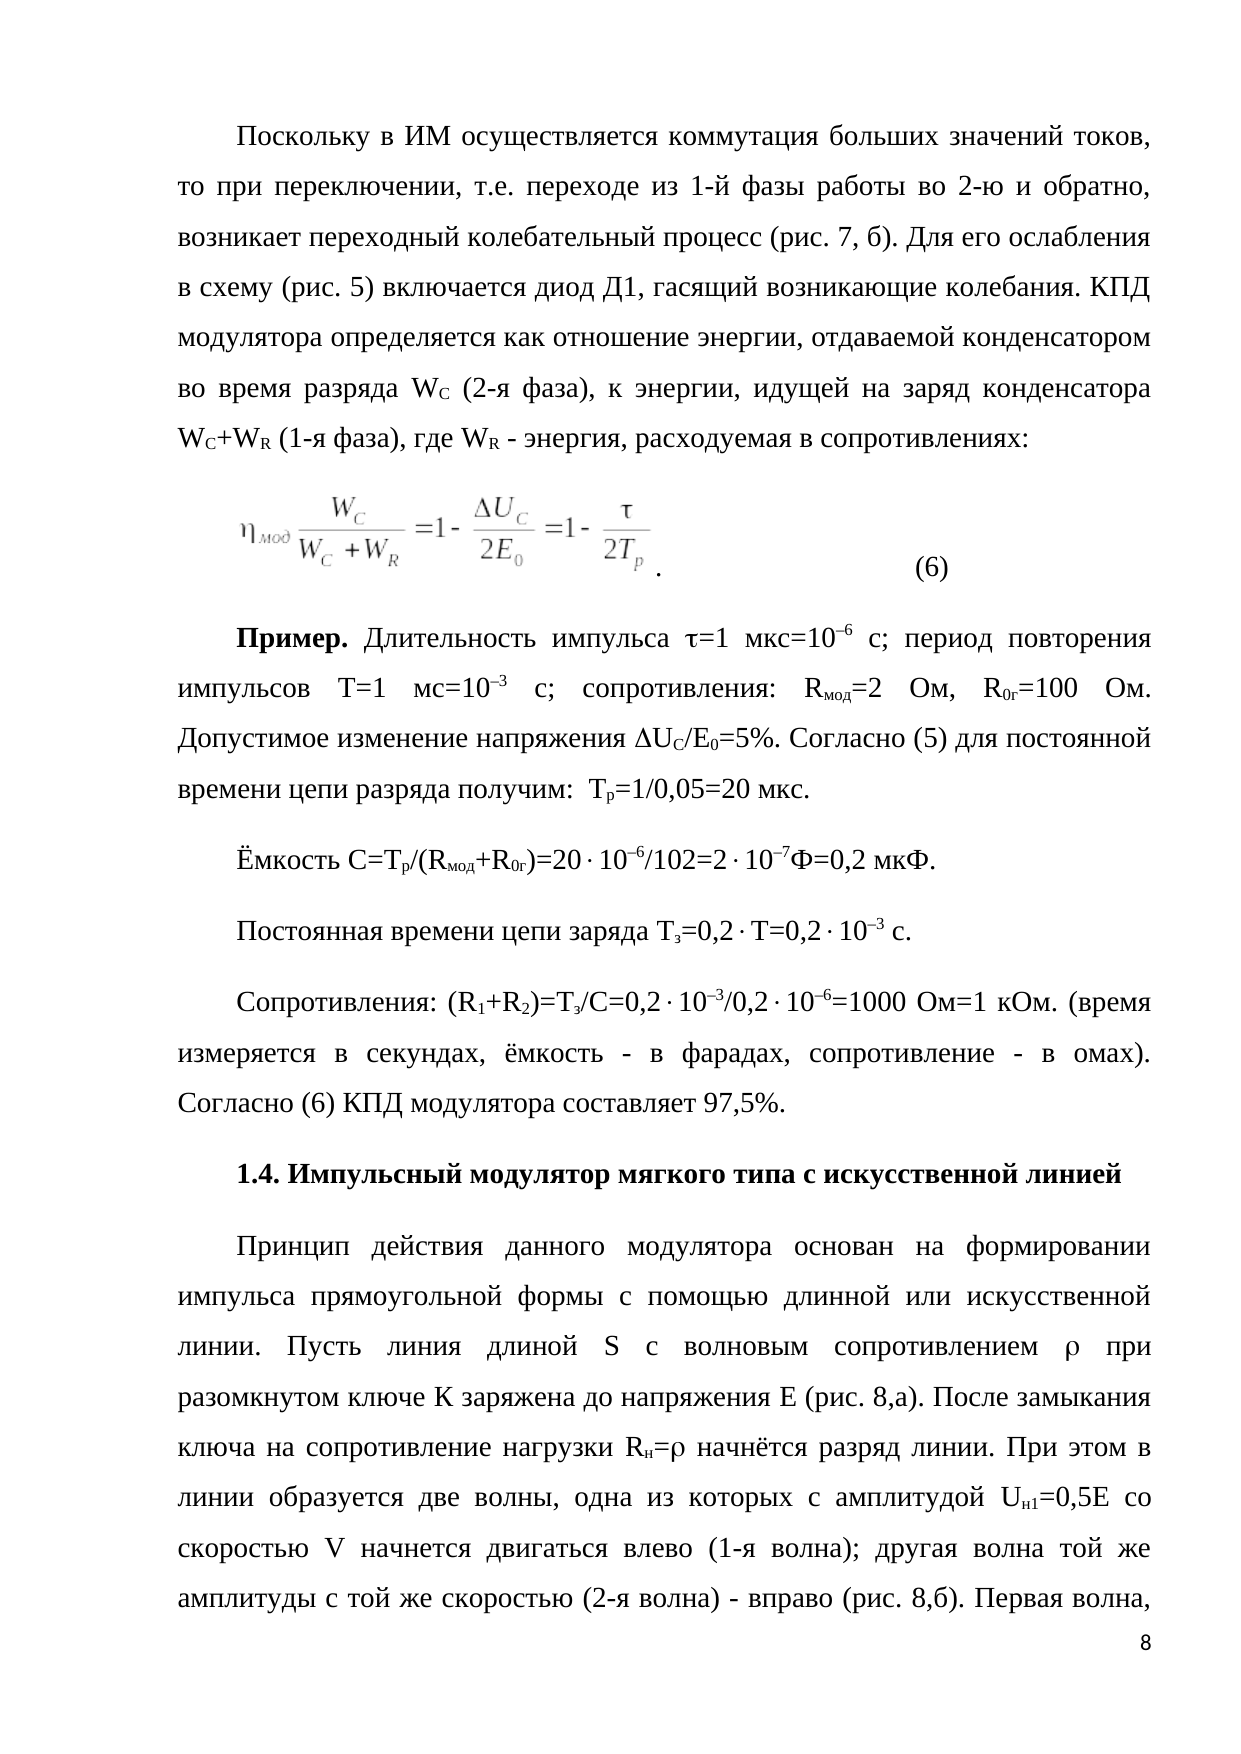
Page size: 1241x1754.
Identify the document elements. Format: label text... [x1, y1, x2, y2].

text Пример. Длительность импульса =1 мкс=10–6 с; период повторения импульсов Т=1 мс=10–3 с; сопротивления: Rмод=2 Ом, R0г=100 Ом. Допустимое изменение напряжения UC/E0=5%. Согласно (5) для постоянной времени цепи разряда получим: Тр=1/0,05=20 мкс. [177, 620, 1152, 804]
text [177, 1228, 1152, 1613]
text Поскольку в ИМ осуществляется коммутация больших значений токов, то при переключении, т.е. переходе из 1-й фазы работы во 2-ю и обратно, возникает переходный колебательный процесс (рис. 7, б). Для его ослабления в схему (рис. 5) включается диод Д1, гасящий возникающие колебания. КПД модулятора определяется как отношение энергии, отдаваемой конденсатором во время разряда WС (2-я фаза), к энергии, идущей на заряд конденсатора WС+WR (1-я фаза), где WR - энергия, расходуемая в сопротивлениях: [177, 118, 1152, 453]
text Постоянная времени цепи заряда Тз=0,2Т=0,210–3 с. [177, 913, 1152, 947]
text 1.4. Импульсный модулятор мягкого типа с искусственной линией [177, 1156, 1152, 1190]
text Сопротивления: (R1+R2)=Тз/C=0,210–3/0,210–6=1000 Ом=1 кОм. (время измеряется в секундах, ёмкость - в фарадах, сопротивление - в омах). Согласно (6) КПД модулятора составляет 97,5%. [177, 984, 1152, 1119]
text Ёмкость С=Тр/(Rмод+R0г)=2010–6/102=210–7Ф=0,2 мкФ. [177, 842, 1152, 876]
text . (6) [177, 491, 1152, 582]
